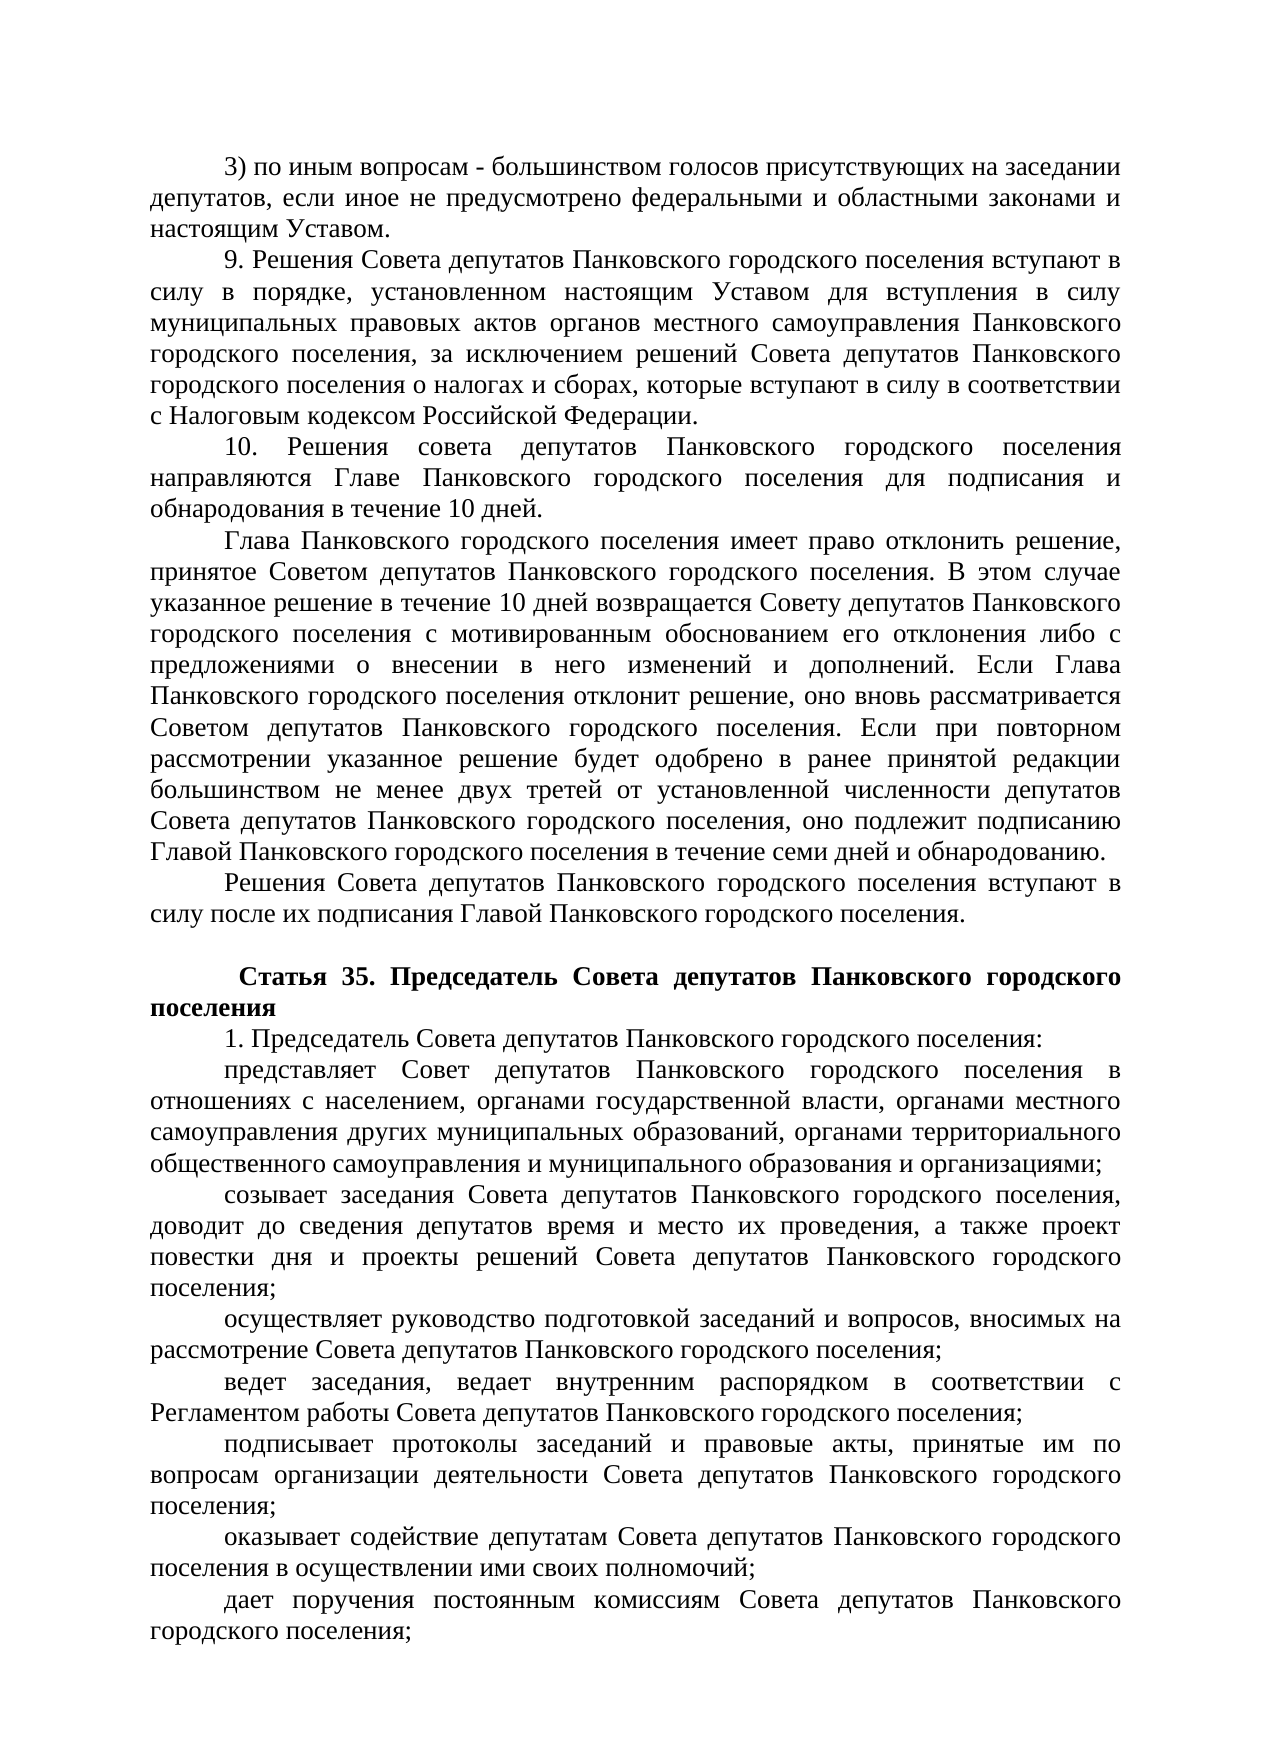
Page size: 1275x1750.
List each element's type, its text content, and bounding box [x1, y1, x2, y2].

text оказывает содействие депутатам Совета депутатов Панковского городского поселения в осуществлении ими своих полномочий; [150, 1520, 1122, 1583]
text 3) по иным вопросам - большинством голосов присутствующих на заседании депутатов, если иное не предусмотрено федеральными и областными законами и настоящим Уставом. [150, 150, 1122, 243]
text подписывает протоколы заседаний и правовые акты, принятые им по вопросам организации деятельности Совета депутатов Панковского городского поселения; [150, 1427, 1122, 1520]
text Решения Совета депутатов Панковского городского поселения вступают в силу после их подписания Главой Панковского городского поселения. [150, 866, 1122, 929]
text 10. Решения совета депутатов Панковского городского поселения направляются Главе Панковского городского поселения для подписания и обнародования в течение 10 дней. [150, 430, 1122, 524]
text Глава Панковского городского поселения имеет право отклонить решение, принятое Советом депутатов Панковского городского поселения. В этом случае указанное решение в течение 10 дней возвращается Совету депутатов Панковского городского поселения с мотивированным обоснованием его отклонения либо с предложениями о внесении в него изменений и дополнений. Если Глава Панковского городского поселения отклонит решение, оно вновь рассматривается Советом депутатов Панковского городского поселения. Если при повторном рассмотрении указанное решение будет одобрено в ранее принятой редакции большинством не менее двух третей от установленной численности депутатов Совета депутатов Панковского городского поселения, оно подлежит подписанию Главой Панковского городского поселения в течение семи дней и обнародованию. [150, 524, 1122, 866]
text представляет Совет депутатов Панковского городского поселения в отношениях с населением, органами государственной власти, органами местного самоуправления других муниципальных образований, органами территориального общественного самоуправления и муниципального образования и организациями; [150, 1053, 1122, 1178]
text 1. Председатель Совета депутатов Панковского городского поселения: [150, 1022, 1122, 1053]
text дает поручения постоянным комиссиям Совета депутатов Панковского городского поселения; [150, 1583, 1122, 1645]
text 9. Решения Совета депутатов Панковского городского поселения вступают в силу в порядке, установленном настоящим Уставом для вступления в силу муниципальных правовых актов органов местного самоуправления Панковского городского поселения, за исключением решений Совета депутатов Панковского городского поселения о налогах и сборах, которые вступают в силу в соответствии с Налоговым кодексом Российской Федерации. [150, 243, 1122, 430]
text Статья 35. Председатель Совета депутатов Панковского городского поселения [150, 960, 1122, 1022]
text осуществляет руководство подготовкой заседаний и вопросов, вносимых на рассмотрение Совета депутатов Панковского городского поселения; [150, 1302, 1122, 1365]
text ведет заседания, ведает внутренним распорядком в соответствии с Регламентом работы Совета депутатов Панковского городского поселения; [150, 1365, 1122, 1427]
text созывает заседания Совета депутатов Панковского городского поселения, доводит до сведения депутатов время и место их проведения, а также проект повестки дня и проекты решений Совета депутатов Панковского городского поселения; [150, 1178, 1122, 1302]
